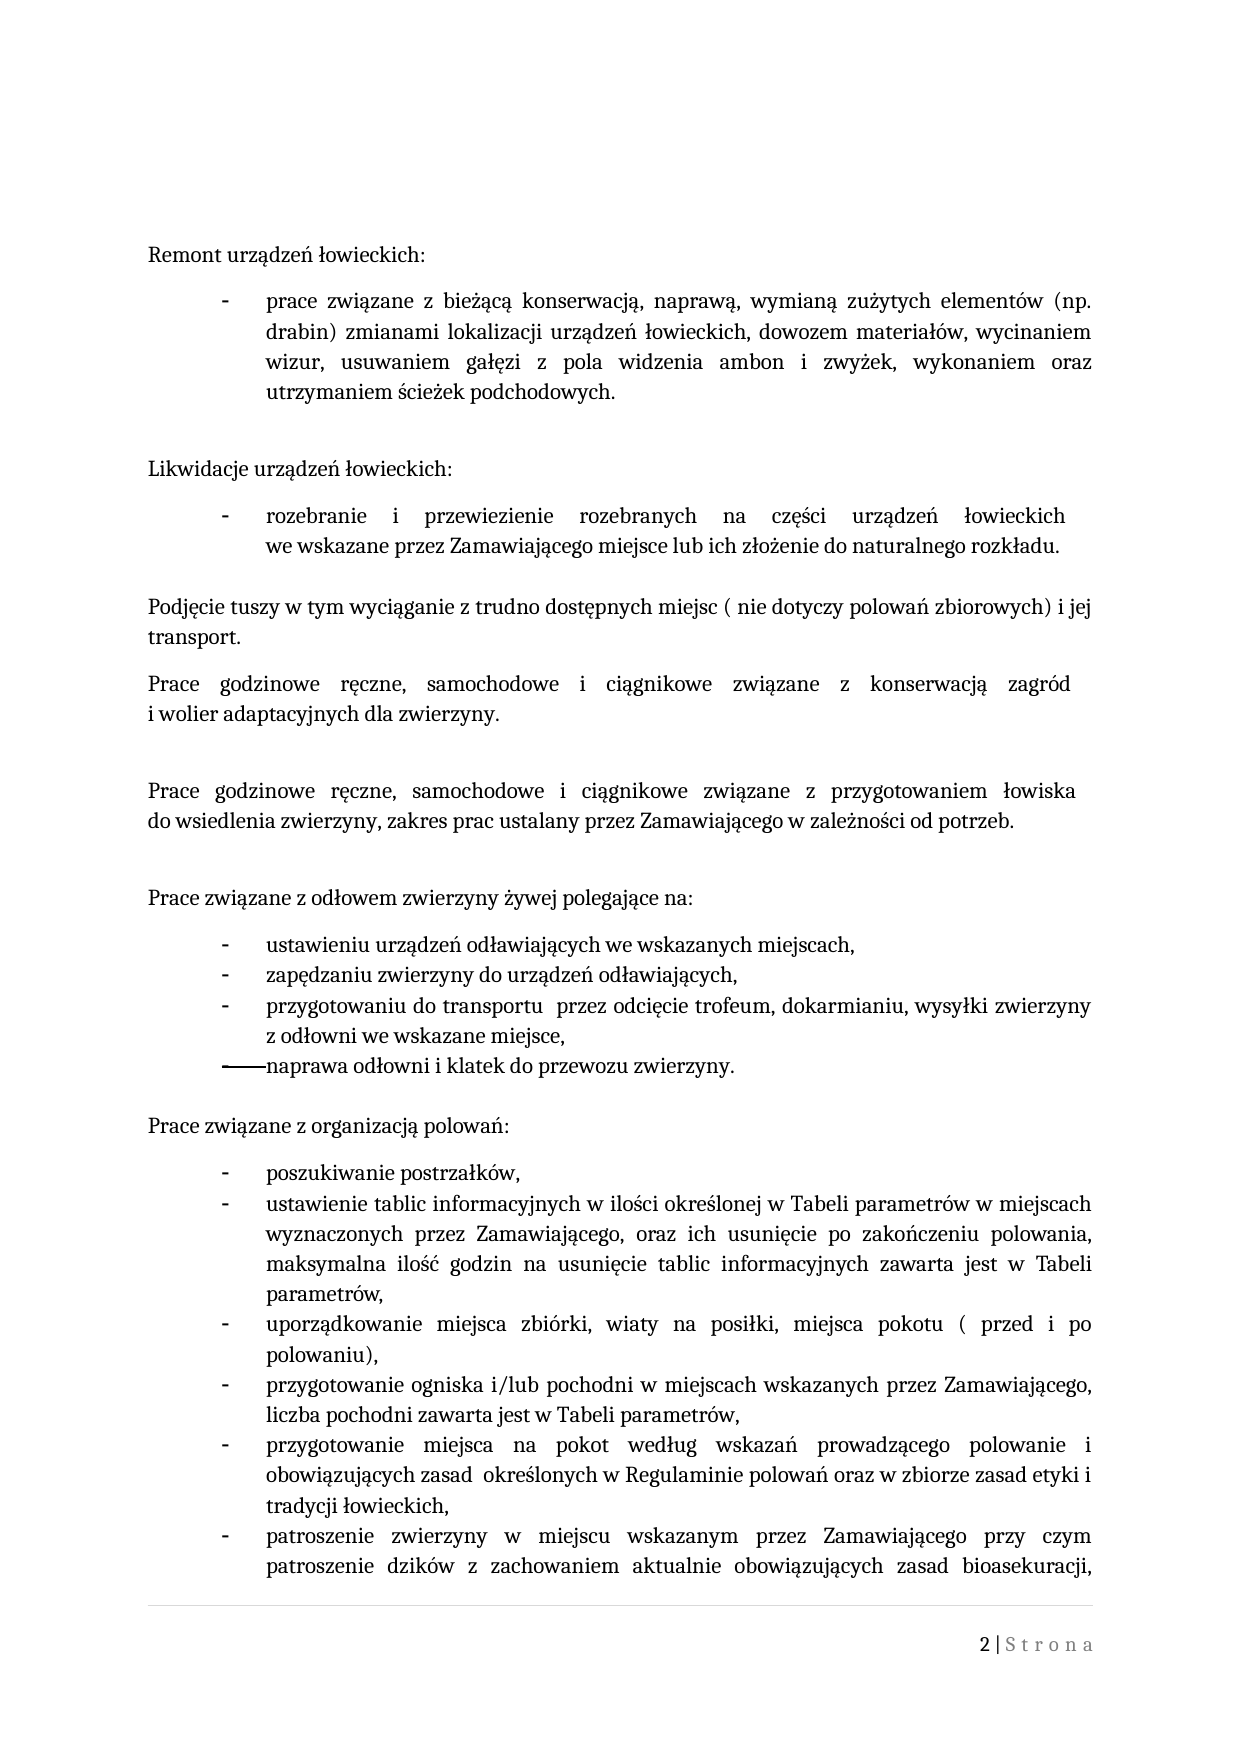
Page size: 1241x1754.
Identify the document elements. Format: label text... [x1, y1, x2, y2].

list ustawienie tablic informacyjnych w ilości określonej w Tabeli parametrów w miejscach wyznaczonych przez Zamawiającego, oraz ich usunięcie po zakończeniu polowania, maksymalna ilość godzin na usunięcie tablic informacyjnych zawarta jest w Tabeli parametrów, [221, 1190, 1093, 1307]
text Prace związane z organizacją polowań: [148, 1113, 1093, 1139]
list naprawa odłowni i klatek do przewozu zwierzyny. [221, 1053, 1093, 1079]
text Likwidacje urządzeń łowieckich: [148, 456, 1093, 482]
text Podjęcie tuszy w tym wyciąganie z trudno dostępnych miejsc ( nie dotyczy polowań zbiorowych) i jej transport. [148, 593, 1093, 650]
text Remont urządzeń łowieckich: [148, 241, 1093, 268]
list rozebranie i przewiezienie rozebranych na części urządzeń łowieckich we wskazane przez Zamawiającego miejsce lub ich złożenie do naturalnego rozkładu. [221, 503, 1093, 559]
list uporządkowanie miejsca zbiórki, wiaty na posiłki, miejsca pokotu ( przed i po polowaniu), [221, 1311, 1093, 1368]
list przygotowanie ogniska i/lub pochodni w miejscach wskazanych przez Zamawiającego, liczba pochodni zawarta jest w Tabeli parametrów, [221, 1372, 1093, 1428]
list ustawieniu urządzeń odławiających we wskazanych miejscach, [221, 932, 1093, 958]
list poszukiwanie postrzałków, [221, 1160, 1093, 1186]
list zapędzaniu zwierzyny do urządzeń odławiających, [221, 962, 1093, 988]
text Prace godzinowe ręczne, samochodowe i ciągnikowe związane z przygotowaniem łowiska do wsiedlenia zwierzyny, zakres prac ustalany przez Zamawiającego w zależności od potrzeb. [148, 778, 1093, 834]
text Prace godzinowe ręczne, samochodowe i ciągnikowe związane z konserwacją zagród i wolier adaptacyjnych dla zwierzyny. [148, 671, 1093, 727]
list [221, 1523, 1093, 1579]
text Prace związane z odłowem zwierzyny żywej polegające na: [148, 885, 1093, 911]
list prace związane z bieżącą konserwacją, naprawą, wymianą zużytych elementów (np. drabin) zmianami lokalizacji urządzeń łowieckich, dowozem materiałów, wycinaniem wizur, usuwaniem gałęzi z pola widzenia ambon i zwyżek, wykonaniem oraz utrzymaniem ścieżek podchodowych. [221, 288, 1093, 405]
list przygotowanie miejsca na pokot według wskazań prowadzącego polowanie i obowiązujących zasad określonych w Regulaminie polowań oraz w zbiorze zasad etyki i tradycji łowieckich, [221, 1432, 1093, 1519]
list przygotowaniu do transportu przez odcięcie trofeum, dokarmianiu, wysyłki zwierzyny z odłowni we wskazane miejsce, [221, 992, 1093, 1049]
